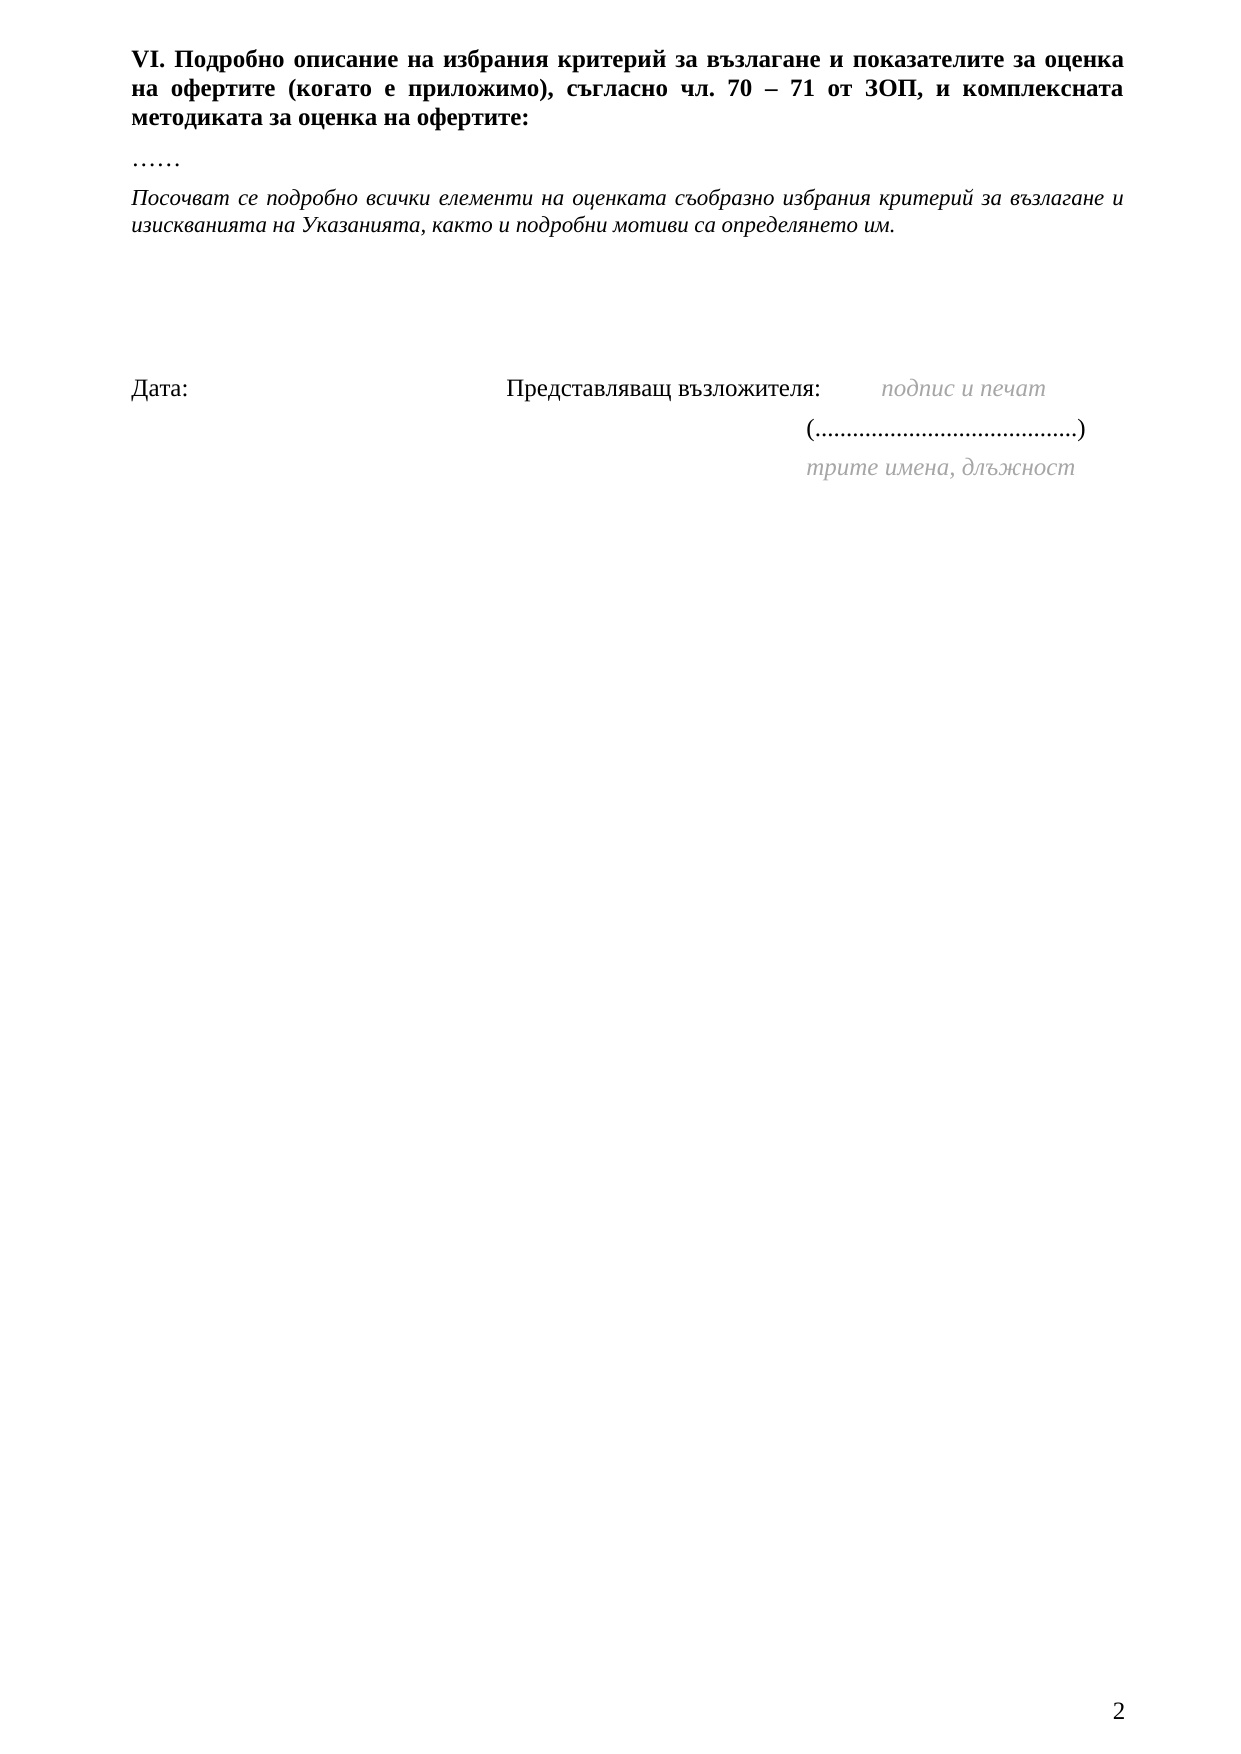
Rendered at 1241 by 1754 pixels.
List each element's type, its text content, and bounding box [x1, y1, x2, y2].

text Посочват се подробно всички елементи на оценката съобразно избрания критерий за възлагане и изискванията на Указанията, както и подробни мотиви са определянето им. [131, 184, 1125, 237]
text Дата: Представляващ възложителя: подпис и печат [131, 373, 1125, 402]
text VІ. Подробно описание на избрания критерий за възлагане и показателите за оценка на офертите (когато е приложимо), съгласно чл. 70 – 71 от ЗОП, и комплексната методиката за оценка на офертите: [131, 44, 1125, 131]
text (..........................................) [131, 413, 1125, 441]
text трите имена, длъжност [131, 452, 1125, 481]
text …… [131, 143, 1125, 172]
